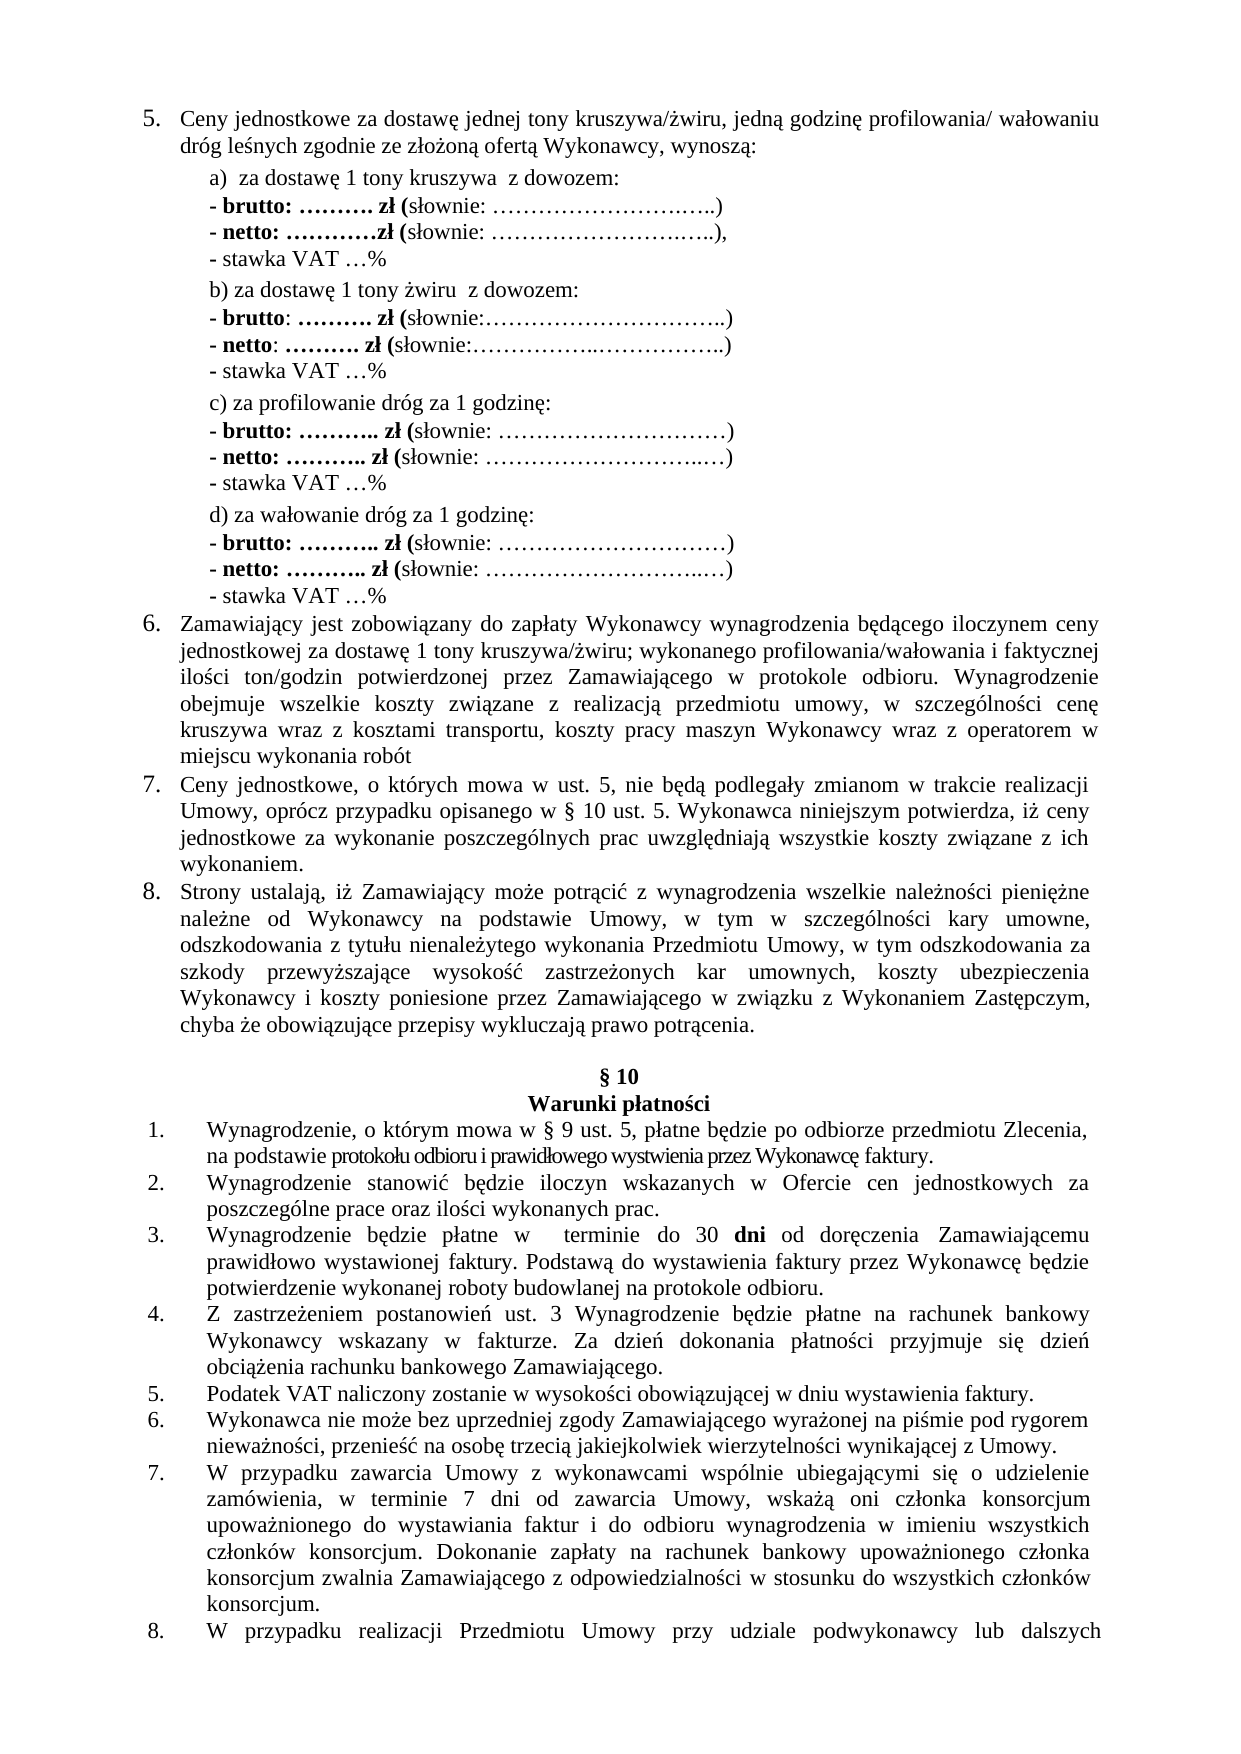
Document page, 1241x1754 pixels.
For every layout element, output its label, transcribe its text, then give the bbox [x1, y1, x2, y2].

list Wynagrodzenie będzie płatne w terminie do 30 dni od doręczenia Zamawiającemu prawidłowo wystawionej faktury. Podstawą do wystawienia faktury przez Wykonawcę będzie potwierdzenie wykonanej roboty budowlanej na protokole odbioru. [147, 1221, 1090, 1301]
list za dostawę 1 tony kruszywa z dowozem: [209, 158, 1103, 192]
list Ceny jednostkowe za dostawę jednej tony kruszywa/żwiru, jedną godzinę profilowania/ wałowaniu dróg leśnych zgodnie ze złożoną ofertą Wykonawcy, wynoszą: [142, 103, 1100, 158]
text - stawka VAT …% [209, 244, 1103, 271]
list Podatek VAT naliczony zostanie w wysokości obowiązującej w dniu wystawienia faktury. [147, 1379, 1103, 1406]
text - netto: …………zł (słownie: …………………….…..), [209, 218, 1103, 244]
text Warunki płatności [367, 1090, 871, 1116]
text - brutto: ………. zł (słownie: …………………….…..) [209, 192, 1103, 218]
text c) za profilowanie dróg za 1 godzinę: [209, 383, 1103, 417]
list Wykonawca nie może bez uprzedniej zgody Zamawiającego wyrażonej na piśmie pod rygorem nieważności, przenieść na osobę trzecią jakiejkolwiek wierzytelności wynikającej z Umowy. [147, 1406, 1090, 1459]
text - stawka VAT …% [209, 357, 1103, 383]
list Strony ustalają, iż Zamawiający może potrącić z wynagrodzenia wszelkie należności pieniężne należne od Wykonawcy na podstawie Umowy, w tym w szczególności kary umowne, odszkodowania z tytułu nienależytego wykonania Przedmiotu Umowy, w tym odszkodowania za szkody przewyższające wysokość zastrzeżonych kar umownych, koszty ubezpieczenia Wykonawcy i koszty poniesione przez Zamawiającego w związku z Wykonaniem Zastępczym, chyba że obowiązujące przepisy wykluczają prawo potrącenia. [142, 876, 1091, 1037]
list Wynagrodzenie stanowić będzie iloczyn wskazanych w Ofercie cen jednostkowych za poszczególne prace oraz ilości wykonanych prac. [147, 1169, 1090, 1221]
list Ceny jednostkowe, o których mowa w ust. 5, nie będą podlegały zmianom w trakcie realizacji Umowy, oprócz przypadku opisanego w § 10 ust. 5. Wykonawca niniejszym potwierdza, iż ceny jednostkowe za wykonanie poszczególnych prac uwzględniają wszystkie koszty związane z ich wykonaniem. [142, 769, 1091, 876]
text d) za wałowanie dróg za 1 godzinę: [209, 496, 1103, 529]
text - netto: ……….. zł (słownie: ………………………..…) [209, 555, 1103, 582]
list Wynagrodzenie, o którym mowa w § 9 ust. 5, płatne będzie po odbiorze przedmiotu Zlecenia, na podstawie protokołu odbioru i prawidłowego wystwienia przez Wykonawcę faktury. [147, 1116, 1089, 1169]
text - brutto: ……….. zł (słownie: …………………………) [209, 417, 1103, 443]
text - brutto: ………. zł (słownie:…………………………..) [209, 304, 1103, 331]
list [147, 1617, 1103, 1643]
text - stawka VAT …% [209, 582, 1103, 608]
text - netto: ……….. zł (słownie: ………………………..…) [209, 443, 1103, 469]
list W przypadku zawarcia Umowy z wykonawcami wspólnie ubiegającymi się o udzielenie zamówienia, w terminie 7 dni od zawarcia Umowy, wskażą oni członka konsorcjum upoważnionego do wystawiania faktur i do odbioru wynagrodzenia w imieniu wszystkich członków konsorcjum. Dokonanie zapłaty na rachunek bankowy upoważnionego członka konsorcjum zwalnia Zamawiającego z odpowiedzialności w stosunku do wszystkich członków konsorcjum. [147, 1459, 1091, 1617]
text - netto: ………. zł (słownie:……………..……………..) [209, 331, 1103, 357]
list Z zastrzeżeniem postanowień ust. 3 Wynagrodzenie będzie płatne na rachunek bankowy Wykonawcy wskazany w fakturze. Za dzień dokonania płatności przyjmuje się dzień obciążenia rachunku bankowego Zamawiającego. [147, 1301, 1091, 1379]
text - stawka VAT …% [209, 469, 1103, 496]
text - brutto: ……….. zł (słownie: …………………………) [209, 529, 1103, 555]
subtitle § 10 [367, 1063, 871, 1090]
text b) za dostawę 1 tony żwiru z dowozem: [209, 271, 1103, 304]
list Zamawiający jest zobowiązany do zapłaty Wykonawcy wynagrodzenia będącego iloczynem ceny jednostkowej za dostawę 1 tony kruszywa/żwiru; wykonanego profilowania/wałowania i faktycznej ilości ton/godzin potwierdzonej przez Zamawiającego w protokole odbioru. Wynagrodzenie obejmuje wszelkie koszty związane z realizacją przedmiotu umowy, w szczególności cenę kruszywa wraz z kosztami transportu, koszty pracy maszyn Wykonawcy wraz z operatorem w miejscu wykonania robót [142, 608, 1100, 769]
